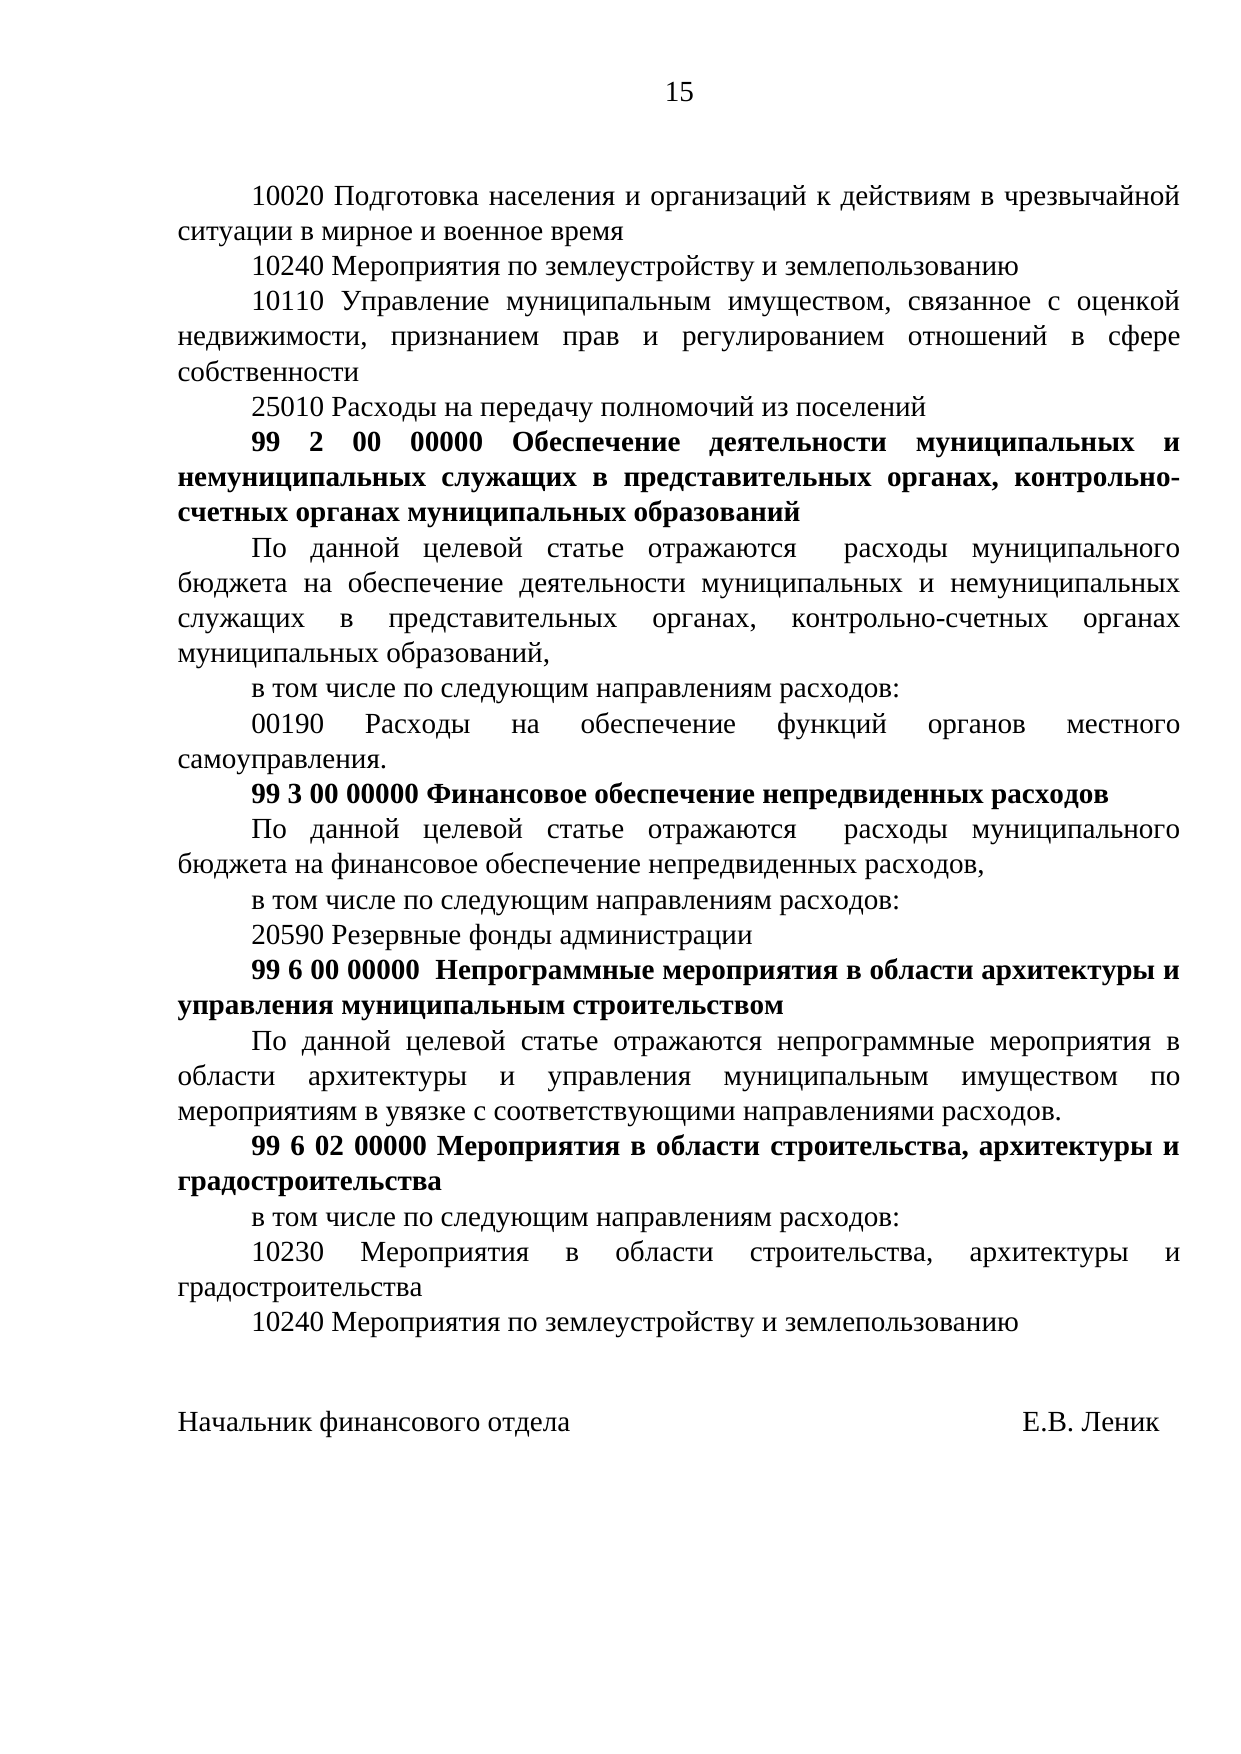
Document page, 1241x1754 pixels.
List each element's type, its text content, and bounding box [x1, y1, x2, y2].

text 99 2 00 00000 Обеспечение деятельности муниципальных и немуниципальных служащих в представительных органах, контрольно-счетных органах муниципальных образований [177, 424, 1181, 528]
text 99 6 00 00000 Непрограммные мероприятия в области архитектуры и управления муниципальным строительством [177, 952, 1181, 1021]
text 10020 Подготовка населения и организаций к действиям в чрезвычайной ситуации в мирное и военное время [177, 178, 1181, 246]
text По данной целевой статье отражаются расходы муниципального бюджета на обеспечение деятельности муниципальных и немуниципальных служащих в представительных органах, контрольно-счетных органах муниципальных образований, [177, 530, 1181, 669]
text 25010 Расходы на передачу полномочий из поселений [177, 389, 1181, 422]
text в том числе по следующим направлениям расходов: [177, 1199, 1181, 1232]
text 00190 Расходы на обеспечение функций органов местного самоуправления. [177, 706, 1181, 774]
text 10230 Мероприятия в области строительства, архитектуры и градостроительства [177, 1234, 1181, 1303]
text 10110 Управление муниципальным имуществом, связанное с оценкой недвижимости, признанием прав и регулированием отношений в сфере собственности [177, 283, 1181, 387]
text По данной целевой статье отражаются непрограммные мероприятия в области архитектуры и управления муниципальным имуществом по мероприятиям в увязке с соответствующими направлениями расходов. [177, 1023, 1181, 1127]
text в том числе по следующим направлениям расходов: [177, 671, 1181, 704]
text 10240 Мероприятия по землеустройству и землепользованию [177, 1304, 1181, 1338]
text По данной целевой статье отражаются расходы муниципального бюджета на финансовое обеспечение непредвиденных расходов, [177, 811, 1181, 880]
text в том числе по следующим направлениям расходов: [177, 882, 1181, 915]
text 99 6 02 00000 Мероприятия в области строительства, архитектуры и градостроительства [177, 1128, 1181, 1197]
text 20590 Резервные фонды администрации [177, 917, 1181, 951]
text 10240 Мероприятия по землеустройству и землепользованию [177, 248, 1181, 282]
text 99 3 00 00000 Финансовое обеспечение непредвиденных расходов [177, 776, 1181, 810]
text Начальник финансового отдела Е.В. Леник [177, 1404, 1181, 1438]
